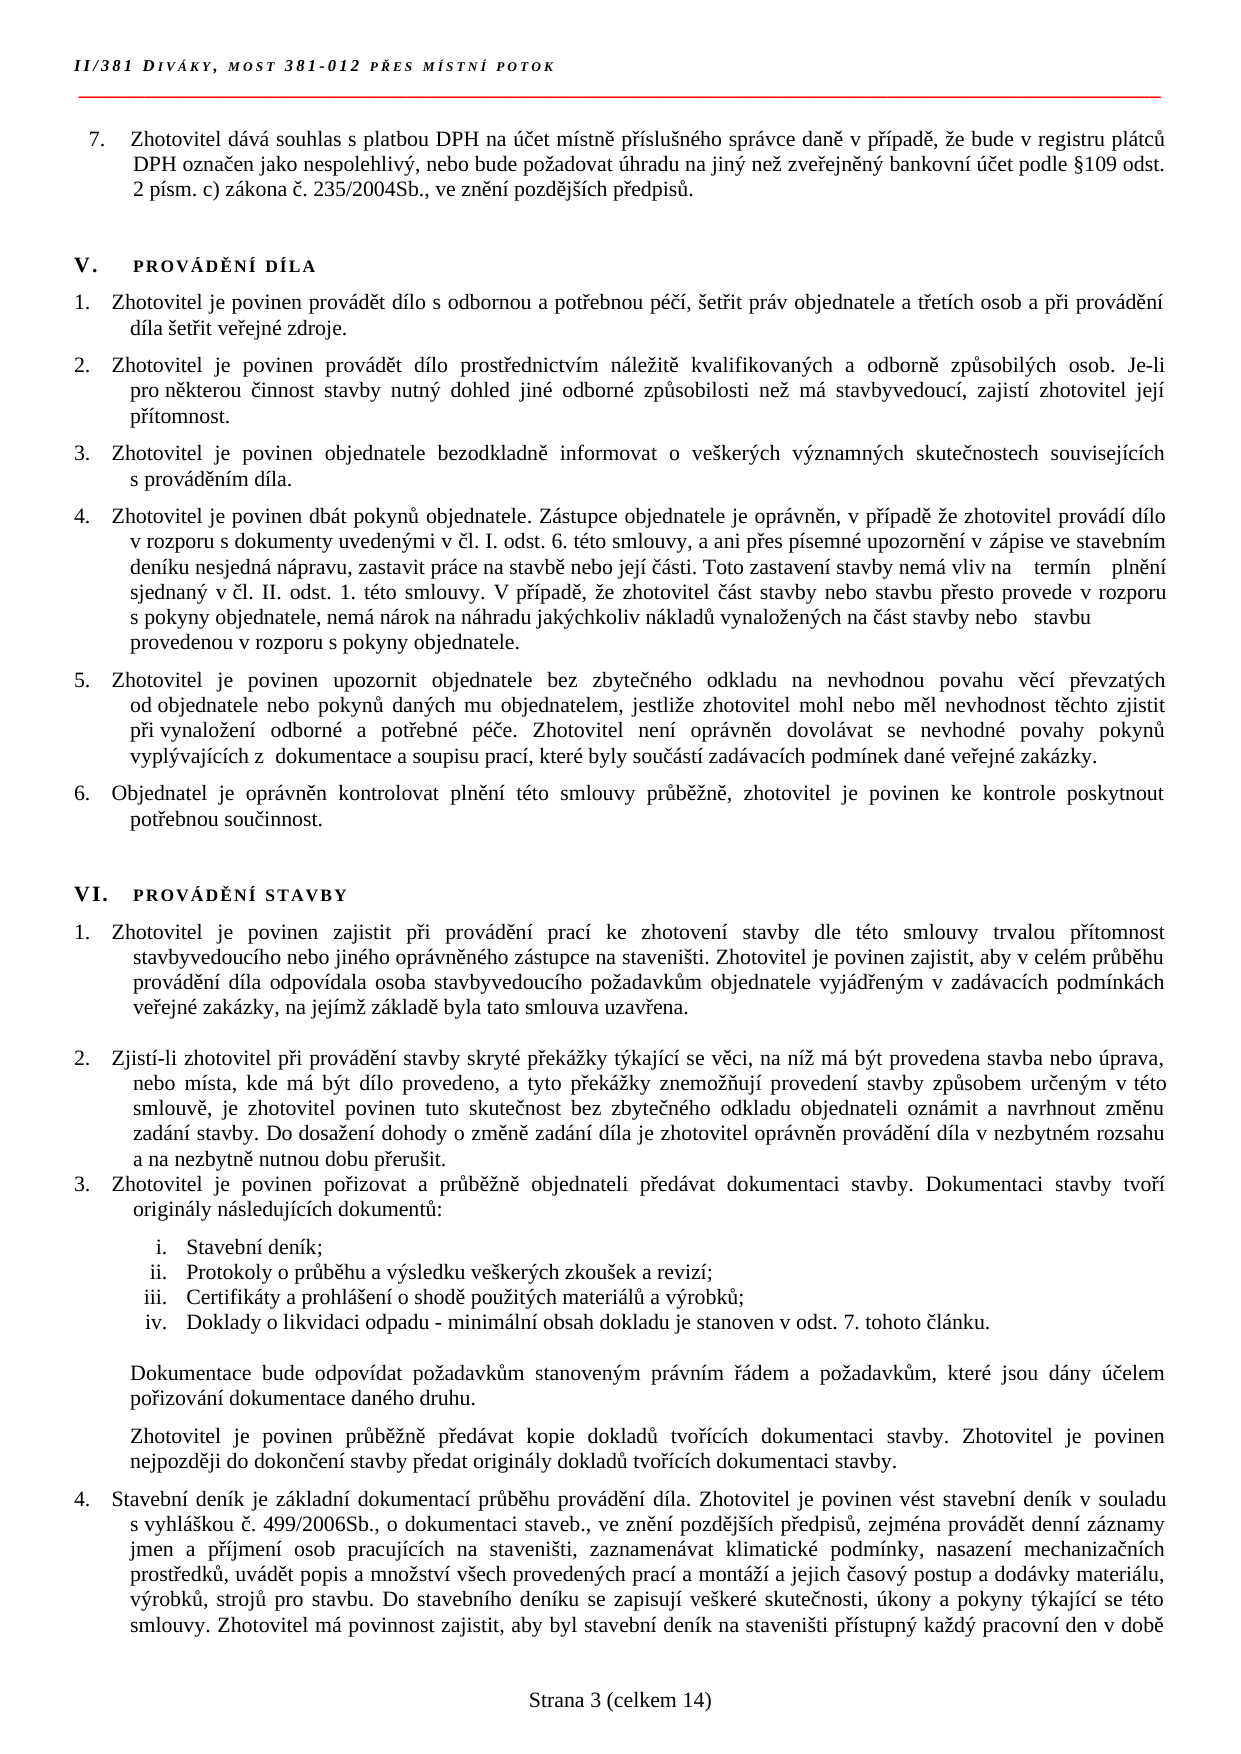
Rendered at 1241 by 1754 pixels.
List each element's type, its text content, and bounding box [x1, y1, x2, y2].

list Zjistí-li zhotovitel při provádění stavby skryté překážky týkající se věci, na níž má být provedena stavba nebo úprava, nebo místa, kde má být dílo provedeno, a tyto překážky znemožňují provedení stavby způsobem určeným v této smlouvě, je zhotovitel povinen tuto skutečnost bez zbytečného odkladu objednateli oznámit a navrhnout změnu zadání stavby. Do dosažení dohody o změně zadání díla je zhotovitel oprávněn provádění díla v nezbytném rozsahu a na nezbytně nutnou dobu přerušit. [74, 1045, 1166, 1171]
list provádění stavby [74, 881, 1166, 906]
text Zhotovitel je povinen průběžně předávat kopie dokladů tvořících dokumentaci stavby. Zhotovitel je povinen nejpozději do dokončení stavby předat originály dokladů tvořících dokumentaci stavby. [130, 1423, 1166, 1473]
list Zhotovitel je povinen zajistit při provádění prací ke zhotovení stavby dle této smlouvy trvalou přítomnost stavbyvedoucího nebo jiného oprávněného zástupce na staveništi. Zhotovitel je povinen zajistit, aby v celém průběhu provádění díla odpovídala osoba stavbyvedoucího požadavkům objednatele vyjádřeným v zadávacích podmínkách veřejné zakázky, na jejímž základě byla tato smlouva uzavřena. [74, 919, 1166, 1019]
list Zhotovitel dává souhlas s platbou DPH na účet místně příslušného správce daně v případě, že bude v registru plátců DPH označen jako nespolehlivý, nebo bude požadovat úhradu na jiný než zveřejněný bankovní účet podle §109 odst. 2 písm. c) zákona č. 235/2004Sb., ve znění pozdějších předpisů. [89, 126, 1166, 201]
list Zhotovitel je povinen upozornit objednatele bez zbytečného odkladu na nevhodnou povahu věcí převzatých od objednatele nebo pokynů daných mu objednatelem, jestliže zhotovitel mohl nebo měl nevhodnost těchto zjistit při vynaložení odborné a potřebné péče. Zhotovitel není oprávněn dovolávat se nevhodné povahy pokynů vyplývajících z dokumentace a soupisu prací, které byly součástí zadávacích podmínek dané veřejné zakázky. [74, 667, 1166, 768]
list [74, 1486, 1166, 1637]
list Stavební deník; [167, 1234, 1166, 1259]
list Zhotovitel je povinen objednatele bezodkladně informovat o veškerých významných skutečnostech souvisejících s prováděním díla. [74, 440, 1166, 491]
list Certifikáty a prohlášení o shodě použitých materiálů a výrobků; [167, 1284, 1166, 1309]
list Objednatel je oprávněn kontrolovat plnění této smlouvy průběžně, zhotovitel je povinen ke kontrole poskytnout potřebnou součinnost. [74, 780, 1166, 831]
list Zhotovitel je povinen pořizovat a průběžně objednateli předávat dokumentaci stavby. Dokumentaci stavby tvoří originály následujících dokumentů: [74, 1171, 1166, 1221]
text Dokumentace bude odpovídat požadavkům stanoveným právním řádem a požadavkům, které jsou dány účelem pořizování dokumentace daného druhu. [130, 1360, 1166, 1410]
list Protokoly o průběhu a výsledku veškerých zkoušek a revizí; [167, 1259, 1166, 1284]
list Zhotovitel je povinen provádět dílo prostřednictvím náležitě kvalifikovaných a odborně způsobilých osob. Je-li pro některou činnost stavby nutný dohled jiné odborné způsobilosti než má stavbyvedoucí, zajistí zhotovitel její přítomnost. [74, 352, 1166, 428]
list Zhotovitel je povinen dbát pokynů objednatele. Zástupce objednatele je oprávněn, v případě že zhotovitel provádí dílo v rozporu s dokumenty uvedenými v čl. I. odst. 6. této smlouvy, a ani přes písemné upozornění v zápise ve stavebním deníku nesjedná nápravu, zastavit práce na stavbě nebo její části. Toto zastavení stavby nemá vliv na termín plnění sjednaný v čl. II. odst. 1. této smlouvy. V případě, že zhotovitel část stavby nebo stavbu přesto provede v rozporu s pokyny objednatele, nemá nárok na náhradu jakýchkoliv nákladů vynaložených na část stavby nebo stavbu provedenou v rozporu s pokyny objednatele. [74, 503, 1166, 654]
list Doklady o likvidaci odpadu - minimální obsah dokladu je stanoven v odst. 7. tohoto článku. [167, 1309, 1166, 1334]
list provádění díla [74, 252, 1166, 277]
list Zhotovitel je povinen provádět dílo s odbornou a potřebnou péčí, šetřit práv objednatele a třetích osob a při provádění díla šetřit veřejné zdroje. [74, 289, 1166, 340]
